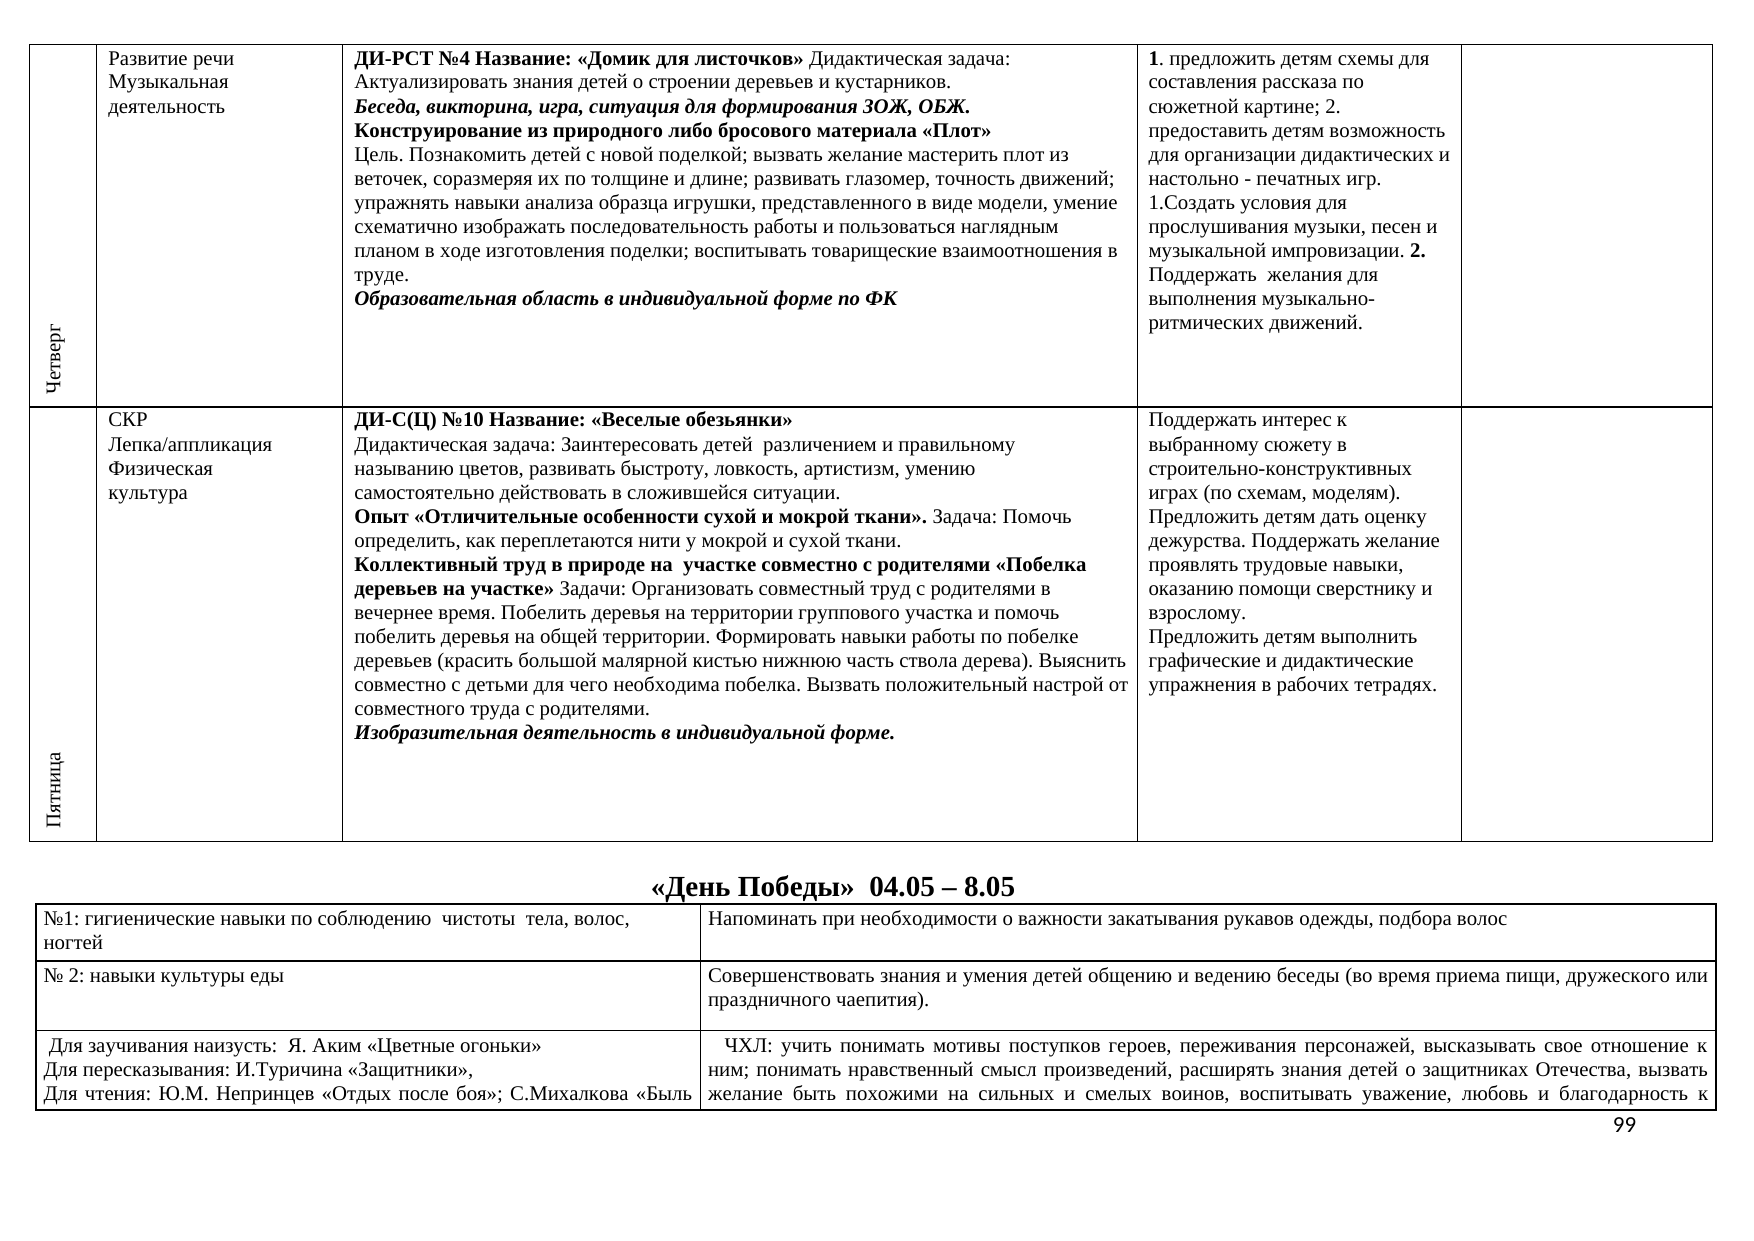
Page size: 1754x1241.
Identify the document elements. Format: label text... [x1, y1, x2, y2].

table_cell 1. предложить детям схемы для составления рассказа по сюжетной картине; 2. предоставить детям возможность для организации дидактических и настольно - печатных игр. 1.Создать условия для прослушивания музыки, песен и музыкальной импровизации. 2. Поддержать желания для выполнения музыкально-ритмических движений. [1138, 45, 1461, 406]
table_header №1: гигиенические навыки по соблюдению чистоты тела, волос, ногтей [37, 905, 700, 960]
table_header Напоминать при необходимости о важности закатывания рукавов одежды, подбора волос [701, 905, 1715, 960]
table_cell СКР Лепка/аппликация Физическая культура [97, 408, 342, 841]
table_cell [1462, 45, 1712, 406]
text «День Победы» 04.05 – 8.05 [29, 869, 1636, 903]
table_cell [1462, 408, 1712, 841]
table_cell Развитие речи Музыкальная деятельность [97, 45, 342, 406]
table_cell Четверг [30, 45, 96, 406]
table_cell Поддержать интерес к выбранному сюжету в строительно-конструктивных играх (по схемам, моделям). Предложить детям дать оценку дежурства. Поддержать желание проявлять трудовые навыки, оказанию помощи сверстнику и взрослому. Предложить детям выполнить графические и дидактические упражнения в рабочих тетрадях. [1138, 408, 1461, 841]
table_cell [37, 1031, 700, 1109]
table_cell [701, 1031, 1715, 1109]
table_cell ДИ-РСТ №4 Название: «Домик для листочков» Дидактическая задача: Актуализировать знания детей о строении деревьев и кустарников. Беседа, викторина, игра, ситуация для формирования ЗОЖ, ОБЖ. Конструирование из природного либо бросового материала «Плот» Цель. Познакомить детей с новой поделкой; вызвать желание мастерить плот из веточек, соразмеряя их по толщине и длине; развивать глазомер, точность движений; упражнять навыки анализа образца игрушки, представленного в виде модели, умение схематично изображать последовательность работы и пользоваться наглядным планом в ходе изготовления поделки; воспитывать товарищеские взаимоотношения в труде. Образовательная область в индивидуальной форме по ФК [343, 45, 1137, 406]
table_cell Совершенствовать знания и умения детей общению и ведению беседы (во время приема пищи, дружеского или праздничного чаепития). [701, 962, 1715, 1030]
table_cell № 2: навыки культуры еды [37, 962, 700, 1030]
table_cell ДИ-С(Ц) №10 Название: «Веселые обезьянки» Дидактическая задача: Заинтересовать детей различением и правильному называнию цветов, развивать быстроту, ловкость, артистизм, умению самостоятельно действовать в сложившейся ситуации. Опыт «Отличительные особенности сухой и мокрой ткани». Задача: Помочь определить, как переплетаются нити у мокрой и сухой ткани. Коллективный труд в природе на участке совместно с родителями «Побелка деревьев на участке» Задачи: Организовать совместный труд с родителями в вечернее время. Побелить деревья на территории группового участка и помочь побелить деревья на общей территории. Формировать навыки работы по побелке деревьев (красить большой малярной кистью нижнюю часть ствола дерева). Выяснить совместно с детьми для чего необходима побелка. Вызвать положительный настрой от совместного труда с родителями. Изобразительная деятельность в индивидуальной форме. [343, 408, 1137, 841]
table_cell Пятница [30, 408, 96, 841]
